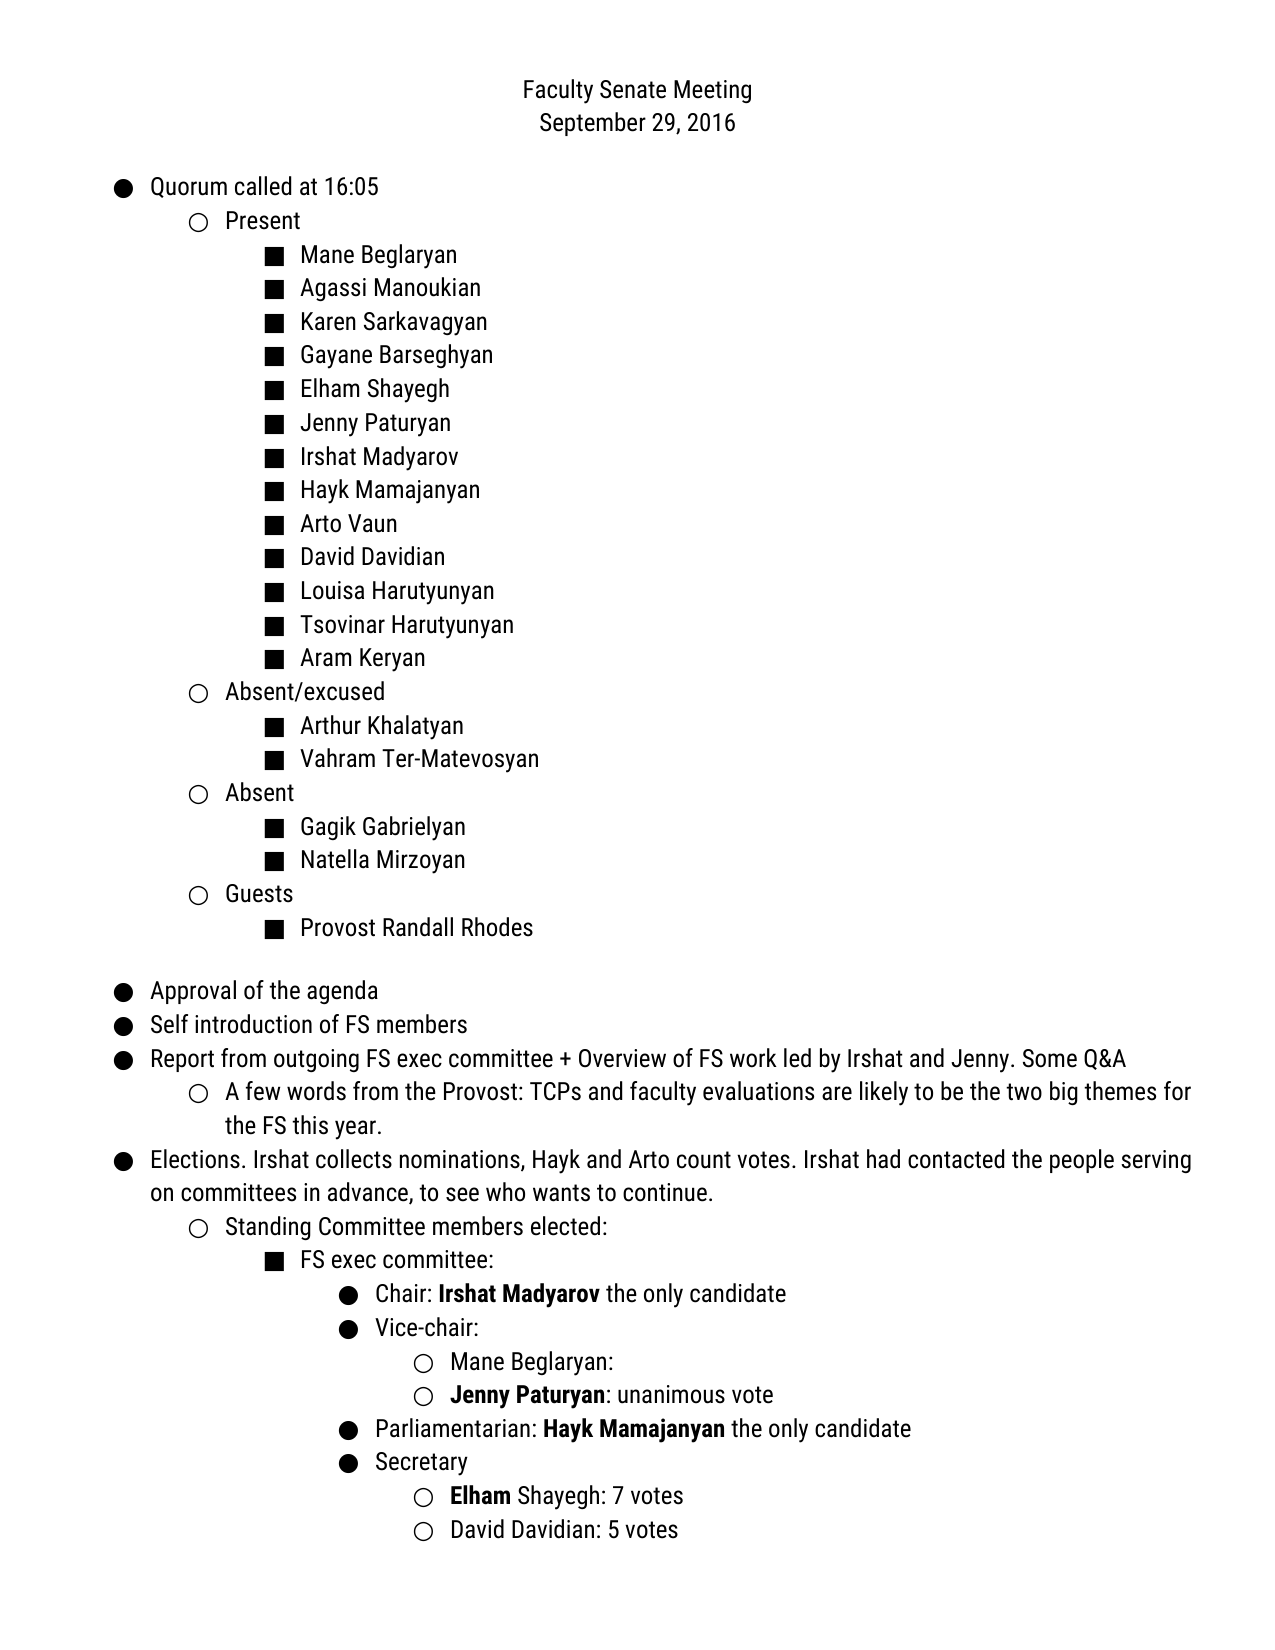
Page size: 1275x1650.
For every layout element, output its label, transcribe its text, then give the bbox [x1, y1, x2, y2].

list Elections. Irshat collects nominations, Hayk and Arto count votes. Irshat had contacted the people serving on committees in advance, to see who wants to continue. [112, 1145, 1200, 1208]
list Gagik Gabrielyan [262, 812, 1200, 841]
list Standing Committee members elected: [187, 1212, 1200, 1241]
list Parliamentarian: Hayk Mamajanyan the only candidate [337, 1414, 1200, 1443]
list Agassi Manoukian [262, 273, 1200, 303]
list Mane Beglaryan [262, 240, 1200, 269]
list Present [187, 206, 1200, 235]
list Elham Shayegh: 7 votes [412, 1481, 1200, 1511]
list Hayk Mamajanyan [262, 475, 1200, 504]
text Faculty Senate Meeting [75, 75, 1200, 104]
list Mane Beglaryan: [412, 1347, 1200, 1376]
list Jenny Paturyan [262, 408, 1200, 437]
list Quorum called at 16:05 [112, 172, 1200, 202]
list Self introduction of FS members [112, 1010, 1200, 1039]
list Gayane Barseghyan [262, 341, 1200, 370]
list Absent/excused [187, 677, 1200, 706]
list Provost Randall Rhodes [262, 913, 1200, 942]
list Karen Sarkavagyan [262, 307, 1200, 336]
list Arto Vaun [262, 509, 1200, 538]
list Louisa Harutyunyan [262, 576, 1200, 606]
list FS exec committee: [262, 1246, 1200, 1275]
list A few words from the Provost: TCPs and faculty evaluations are likely to be the two big themes for the FS this year. [187, 1077, 1200, 1140]
list Tsovinar Harutyunyan [262, 610, 1200, 639]
list Aram Keryan [262, 643, 1200, 673]
list Natella Mirzoyan [262, 845, 1200, 875]
list Report from outgoing FS exec committee + Overview of FS work led by Irshat and Jenny. Some Q&A [112, 1044, 1200, 1073]
list Guests [187, 879, 1200, 908]
list David Davidian [262, 543, 1200, 572]
list Chair: Irshat Madyarov the only candidate [337, 1279, 1200, 1309]
list Absent [187, 778, 1200, 807]
list Vahram Ter-Matevosyan [262, 744, 1200, 774]
list Vice-chair: [337, 1313, 1200, 1342]
list Approval of the agenda [112, 977, 1200, 1006]
list Irshat Madyarov [262, 442, 1200, 471]
list Jenny Paturyan: unanimous vote [412, 1380, 1200, 1409]
list Secretary [337, 1448, 1200, 1477]
text September 29, 2016 [75, 109, 1200, 138]
list David Davidian: 5 votes [412, 1515, 1200, 1544]
list Arthur Khalatyan [262, 711, 1200, 740]
list Elham Shayegh [262, 374, 1200, 404]
